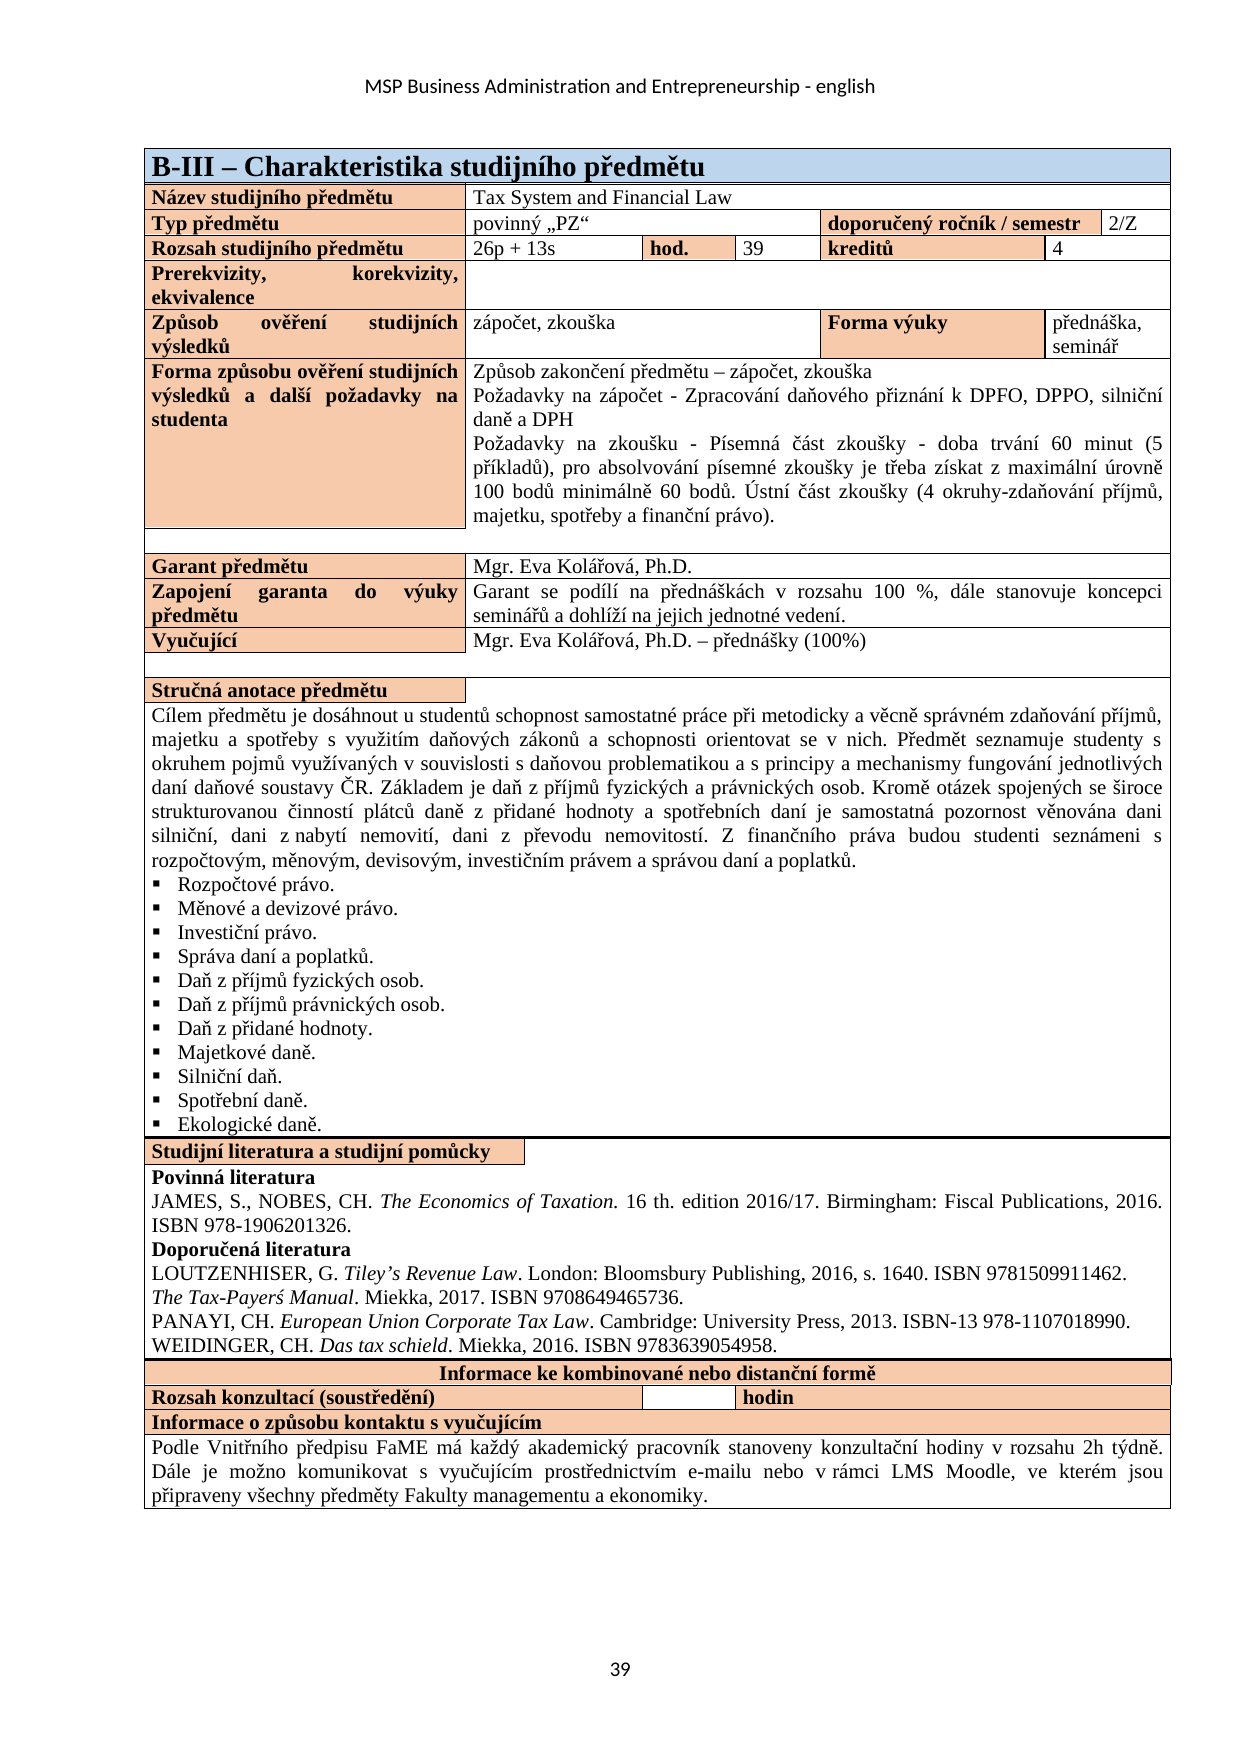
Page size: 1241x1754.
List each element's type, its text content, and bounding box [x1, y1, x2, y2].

table_cell povinný „PZ“ [466, 210, 820, 234]
table_cell Rozsah konzultací (soustředění) [145, 1386, 642, 1409]
table_cell Forma výuky [821, 310, 1044, 358]
table_cell Informace ke kombinované nebo distanční formě [145, 1361, 1171, 1384]
table_cell [145, 528, 1170, 552]
table_cell Cílem předmětu je dosáhnout u studentů schopnost samostatné práce při metodicky a věcně správném zdaňování příjmů, majetku a spotřeby s využitím daňových zákonů a schopnosti orientovat se v nich. Předmět seznamuje studenty s okruhem pojmů využívaných v souvislosti s daňovou problematikou a s principy a mechanismy fungování jednotlivých daní daňové soustavy ČR. Základem je daň z příjmů fyzických a právnických osob. Kromě otázek spojených se široce strukturovanou činností plátců daně z přidané hodnoty a spotřebních daní je samostatná pozornost věnována dani silniční, dani z nabytí nemovití, dani z převodu nemovitostí. Z finančního práva budou studenti seznámeni s rozpočtovým, měnovým, devisovým, investičním právem a správou daní a poplatků. Rozpočtové právo. Měnové a devizové právo. Investiční právo. Správa daní a poplatků. Daň z příjmů fyzických osob. Daň z příjmů právnických osob. Daň z přidané hodnoty. Majetkové daně. Silniční daň. Spotřební daně. Ekologické daně. [145, 702, 1170, 1136]
table_cell Garant se podílí na přednáškách v rozsahu 100 %, dále stanovuje koncepci seminářů a dohlíží na jejich jednotné vedení. [466, 579, 1170, 627]
table_cell [525, 1139, 1170, 1164]
table_cell Vyučující [145, 628, 465, 652]
table_cell hodin [736, 1386, 1170, 1409]
table_cell Prerekvizity, korekvizity, ekvivalence [145, 261, 465, 309]
table_cell zápočet, zkouška [466, 310, 820, 358]
table_cell Povinná literatura JAMES, S., NOBES, CH. The Economics of Taxation. 16 th. edition 2016/17. Birmingham: Fiscal Publications, 2016. ISBN 978-1906201326. Doporučená literatura LOUTZENHISER, G. Tiley’s Revenue Law. London: Bloomsbury Publishing, 2016, s. 1640. ISBN 9781509911462. The Tax-Payerś Manual. Miekka, 2017. ISBN 9708649465736. PANAYI, CH. European Union Corporate Tax Law. Cambridge: University Press, 2013. ISBN-13 978-1107018990. WEIDINGER, CH. Das tax schield. Miekka, 2016. ISBN 9783639054958. [145, 1164, 1170, 1357]
table_cell Název studijního předmětu [145, 185, 465, 209]
table_cell Způsob ověření studijních výsledků [145, 310, 465, 358]
table_cell 2/Z [1102, 210, 1170, 234]
table_cell [145, 652, 1170, 677]
table_cell Mgr. Eva Kolářová, Ph.D. – přednášky (100%) [466, 628, 1170, 652]
table_header B-III – Charakteristika studijního předmětu [145, 149, 1170, 182]
table_cell Studijní literatura a studijní pomůcky [145, 1139, 524, 1164]
table_cell Typ předmětu [145, 210, 465, 234]
table_cell Mgr. Eva Kolářová, Ph.D. [466, 554, 1170, 578]
table_cell Stručná anotace předmětu [145, 678, 465, 702]
table_cell Tax System and Financial Law [466, 185, 1170, 209]
table_cell Rozsah studijního předmětu [145, 236, 465, 259]
table_cell [643, 1386, 735, 1409]
table_cell doporučený ročník / semestr [821, 210, 1101, 234]
table_cell [466, 678, 1170, 702]
table_cell přednáška, seminář [1046, 310, 1170, 358]
table_cell Forma způsobu ověření studijních výsledků a další požadavky na studenta [145, 359, 465, 527]
table_cell Garant předmětu [145, 554, 465, 578]
table_cell kreditů [821, 236, 1044, 259]
table_cell 26p + 13s [466, 236, 642, 259]
table_cell 4 [1046, 236, 1170, 259]
table_cell Podle Vnitřního předpisu FaME má každý akademický pracovník stanoveny konzultační hodiny v rozsahu 2h týdně. Dále je možno komunikovat s vyučujícím prostřednictvím e-mailu nebo v rámci LMS Moodle, ve kterém jsou připraveny všechny předměty Fakulty managementu a ekonomiky. [145, 1435, 1170, 1507]
table_cell Informace o způsobu kontaktu s vyučujícím [145, 1410, 1170, 1434]
table_cell [466, 261, 1170, 309]
table_cell Způsob zakončení předmětu – zápočet, zkouška Požadavky na zápočet - Zpracování daňového přiznání k DPFO, DPPO, silniční daně a DPH Požadavky na zkoušku - Písemná část zkoušky - doba trvání 60 minut (5 příkladů), pro absolvování písemné zkoušky je třeba získat z maximální úrovně 100 bodů minimálně 60 bodů. Ústní část zkoušky (4 okruhy-zdaňování příjmů, majetku, spotřeby a finanční právo). [466, 359, 1170, 527]
table_cell Zapojení garanta do výuky předmětu [145, 579, 465, 627]
table_cell 39 [736, 236, 820, 259]
table_cell hod. [643, 236, 735, 259]
